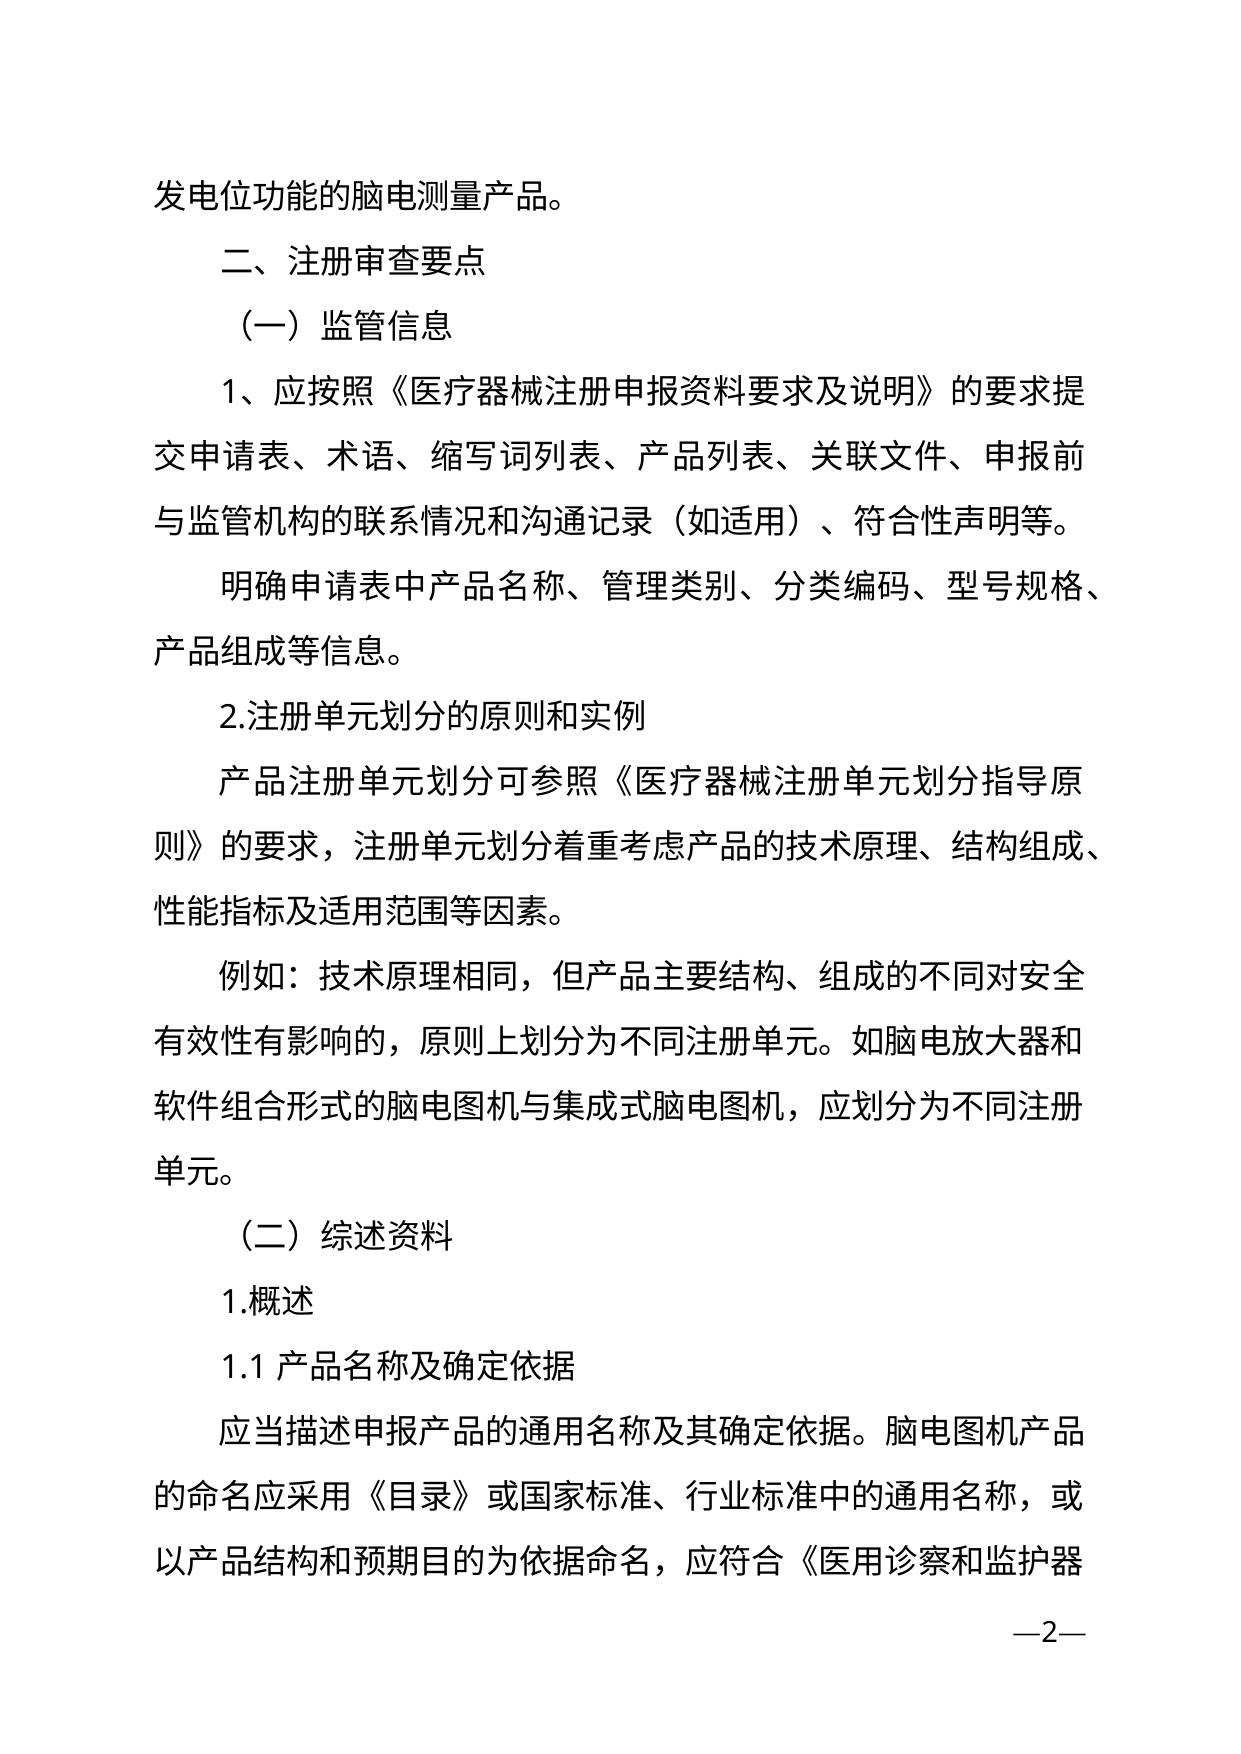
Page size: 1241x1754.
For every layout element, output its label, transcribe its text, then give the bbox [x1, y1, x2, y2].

text 1.1 产品名称及确定依据 [153, 1332, 1087, 1397]
text 二、注册审查要点 [153, 227, 1087, 292]
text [153, 1397, 1087, 1592]
text 2.注册单元划分的原则和实例 [153, 682, 1087, 747]
text （二）综述资料 [153, 1202, 1087, 1267]
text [153, 162, 1087, 227]
text 明确申请表中产品名称、管理类别、分类编码、型号规格、产品组成等信息。 [153, 552, 1087, 682]
text （一）监管信息 [153, 292, 1087, 357]
text 1.概述 [153, 1267, 1087, 1332]
text 例如：技术原理相同，但产品主要结构、组成的不同对安全有效性有影响的，原则上划分为不同注册单元。如脑电放大器和软件组合形式的脑电图机与集成式脑电图机，应划分为不同注册单元。 [153, 942, 1087, 1202]
text 1、应按照《医疗器械注册申报资料要求及说明》的要求提交申请表、术语、缩写词列表、产品列表、关联文件、申报前与监管机构的联系情况和沟通记录（如适用）、符合性声明等。 [153, 357, 1087, 552]
text 产品注册单元划分可参照《医疗器械注册单元划分指导原则》的要求，注册单元划分着重考虑产品的技术原理、结构组成、性能指标及适用范围等因素。 [153, 747, 1087, 942]
